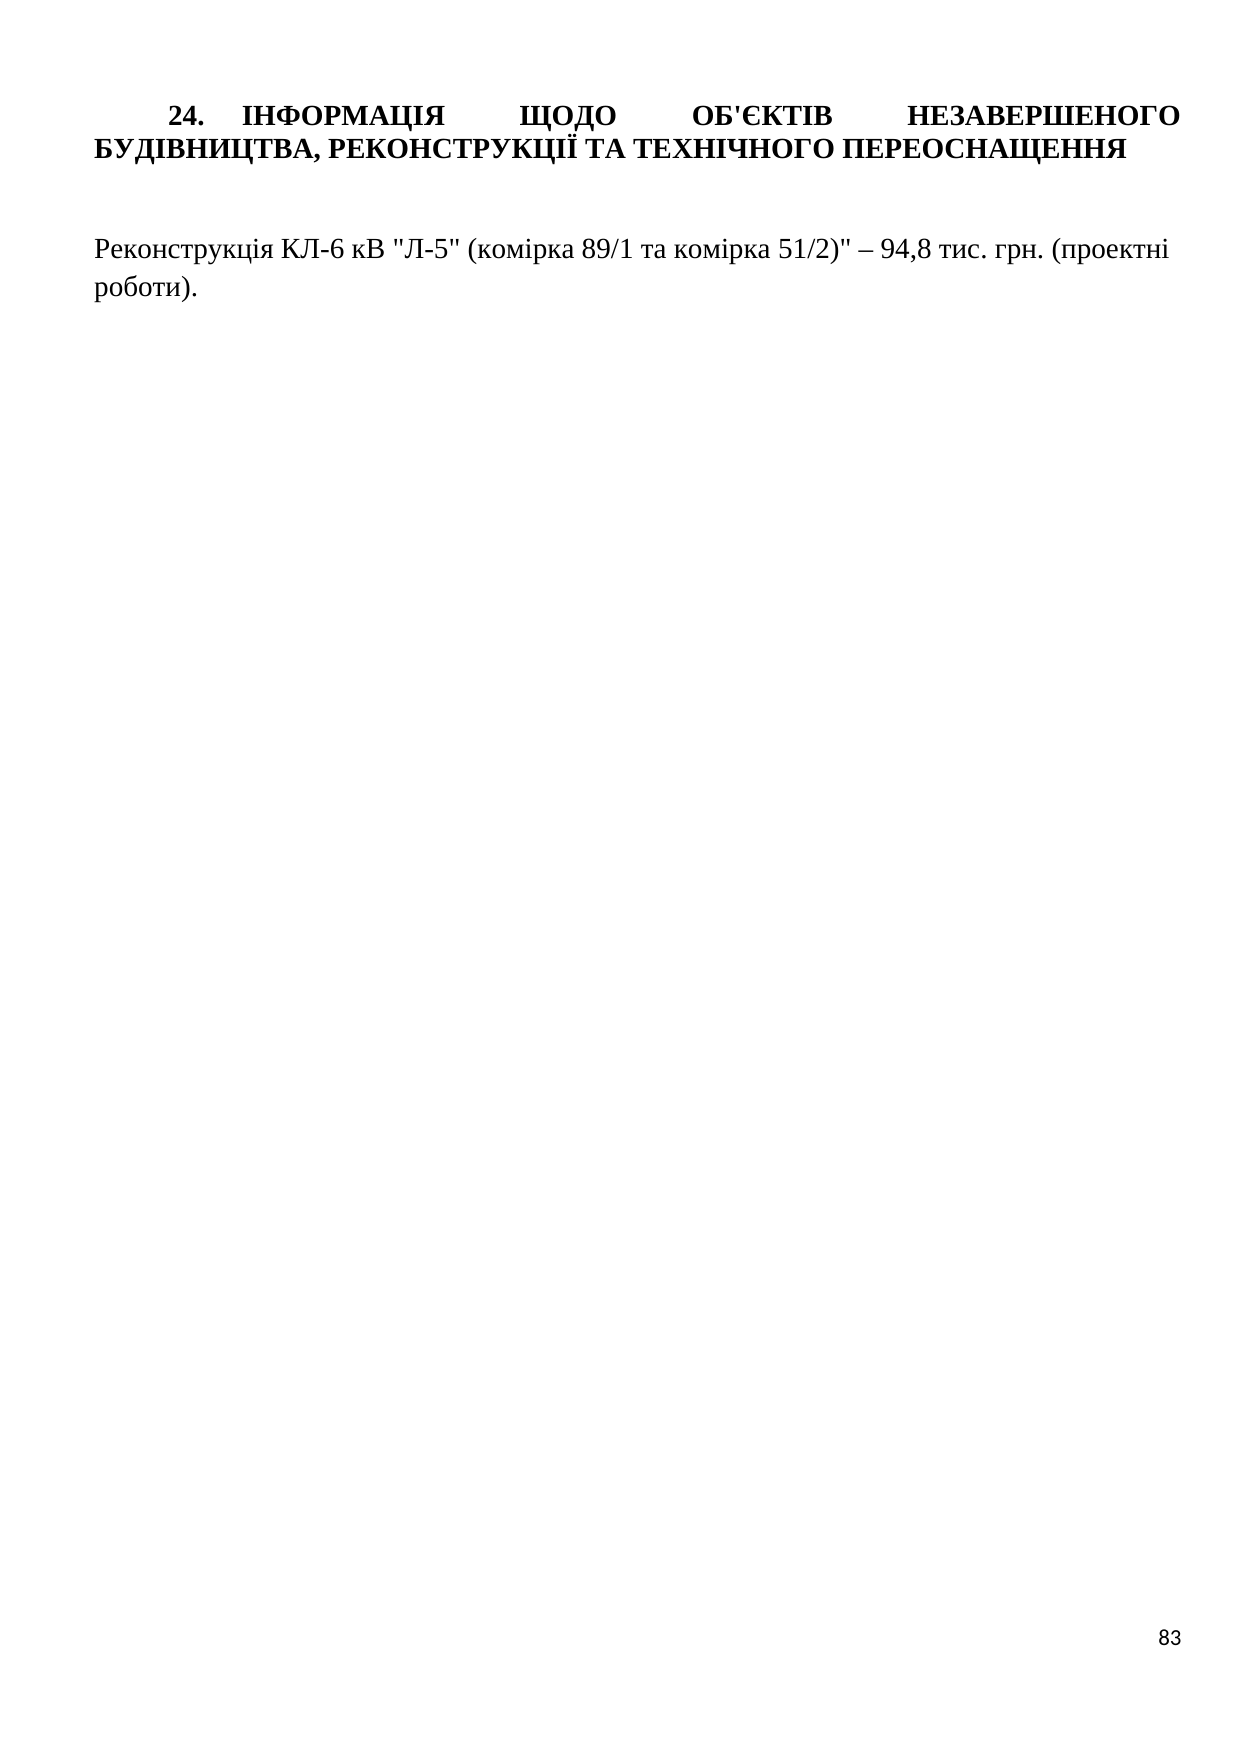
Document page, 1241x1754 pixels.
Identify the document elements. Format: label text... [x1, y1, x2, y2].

subtitle Інформація щодо об'єктів незавершеного будівництва, реконструкції та технічного переоснащення [94, 98, 1181, 165]
text Реконструкція КЛ-6 кВ "Л-5" (комірка 89/1 та комірка 51/2)" – 94,8 тис. грн. (проектні роботи). [94, 231, 1181, 303]
